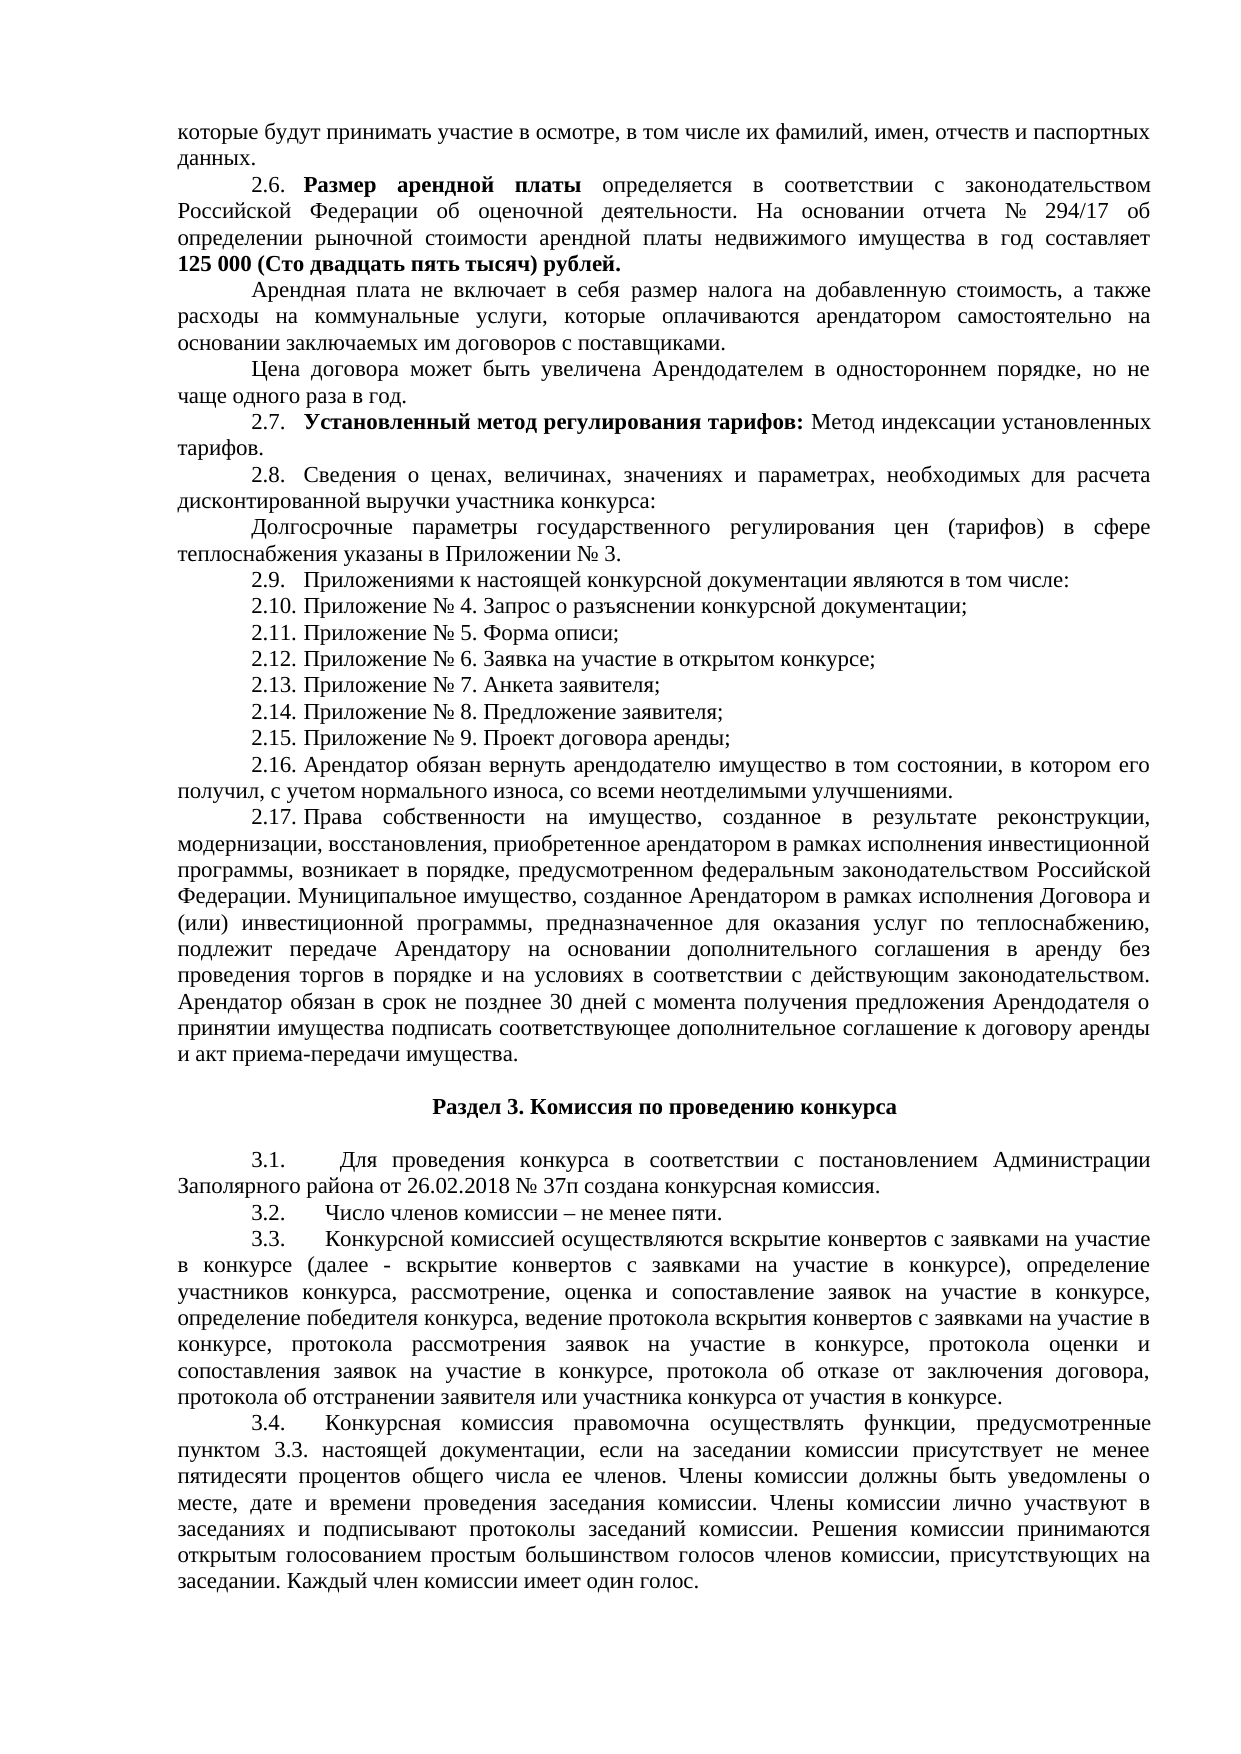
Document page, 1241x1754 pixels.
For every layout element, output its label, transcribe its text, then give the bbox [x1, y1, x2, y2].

list Приложение № 8. Предложение заявителя; [177, 698, 1152, 724]
list Сведения о ценах, величинах, значениях и параметрах, необходимых для расчета дисконтированной выручки участника конкурса: [177, 461, 1152, 513]
list Установленный метод регулирования тарифов: Метод индексации установленных тарифов. [177, 408, 1152, 461]
list Приложениями к настоящей конкурсной документации являются в том числе: [177, 566, 1152, 592]
list Арендатор обязан вернуть арендодателю имущество в том состоянии, в котором его получил, с учетом нормального износа, со всеми неотделимыми улучшениями. [177, 751, 1152, 803]
list Конкурсной комиссией осуществляются вскрытие конвертов с заявками на участие в конкурсе (далее - вскрытие конвертов с заявками на участие в конкурсе), определение участников конкурса, рассмотрение, оценка и сопоставление заявок на участие в конкурсе, определение победителя конкурса, ведение протокола вскрытия конвертов с заявками на участие в конкурсе, протокола рассмотрения заявок на участие в конкурсе, протокола оценки и сопоставления заявок на участие в конкурсе, протокола об отказе от заключения договора, протокола об отстранении заявителя или участника конкурса от участия в конкурсе. [177, 1225, 1152, 1409]
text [177, 118, 1152, 171]
list Конкурсная комиссия правомочна осуществлять функции, предусмотренные пунктом 3.3. настоящей документации, если на заседании комиссии присутствует не менее пятидесяти процентов общего числа ее членов. Члены комиссии должны быть уведомлены о месте, дате и времени проведения заседания комиссии. Члены комиссии лично участвуют в заседаниях и подписывают протоколы заседаний комиссии. Решения комиссии принимаются открытым голосованием простым большинством голосов членов комиссии, присутствующих на заседании. Каждый член комиссии имеет один голос. [177, 1409, 1152, 1594]
list Приложение № 5. Форма описи; [177, 619, 1152, 645]
text Арендная плата не включает в себя размер налога на добавленную стоимость, а также расходы на коммунальные услуги, которые оплачиваются арендатором самостоятельно на основании заключаемых им договоров с поставщиками. [177, 276, 1152, 355]
list Для проведения конкурса в соответствии с постановлением Администрации Заполярного района от 26.02.2018 № 37п создана конкурсная комиссия. [177, 1146, 1152, 1199]
list Приложение № 7. Анкета заявителя; [177, 672, 1152, 698]
text Раздел 3. Комиссия по проведению конкурса [177, 1093, 1152, 1119]
text Долгосрочные параметры государственного регулирования цен (тарифов) в сфере теплоснабжения указаны в Приложении № 3. [177, 513, 1152, 566]
text Цена договора может быть увеличена Арендодателем в одностороннем порядке, но не чаще одного раза в год. [177, 355, 1152, 408]
list Размер арендной платы определяется в соответствии с законодательством Российской Федерации об оценочной деятельности. На основании отчета № 294/17 об определении рыночной стоимости арендной платы недвижимого имущества в год составляет 125 000 (Сто двадцать пять тысяч) рублей. [177, 171, 1152, 276]
list Приложение № 6. Заявка на участие в открытом конкурсе; [177, 645, 1152, 672]
list Приложение № 9. Проект договора аренды; [177, 724, 1152, 751]
list Число членов комиссии – не менее пяти. [177, 1199, 1152, 1225]
list Приложение № 4. Запрос о разъяснении конкурсной документации; [177, 592, 1152, 619]
list Права собственности на имущество, созданное в результате реконструкции, модернизации, восстановления, приобретенное арендатором в рамках исполнения инвестиционной программы, возникает в порядке, предусмотренном федеральным законодательством Российской Федерации. Муниципальное имущество, созданное Арендатором в рамках исполнения Договора и (или) инвестиционной программы, предназначенное для оказания услуг по теплоснабжению, подлежит передаче Арендатору на основании дополнительного соглашения в аренду без проведения торгов в порядке и на условиях в соответствии с действующим законодательством. Арендатор обязан в срок не позднее 30 дней с момента получения предложения Арендодателя о принятии имущества подписать соответствующее дополнительное соглашение к договору аренды и акт приема-передачи имущества. [177, 803, 1152, 1067]
